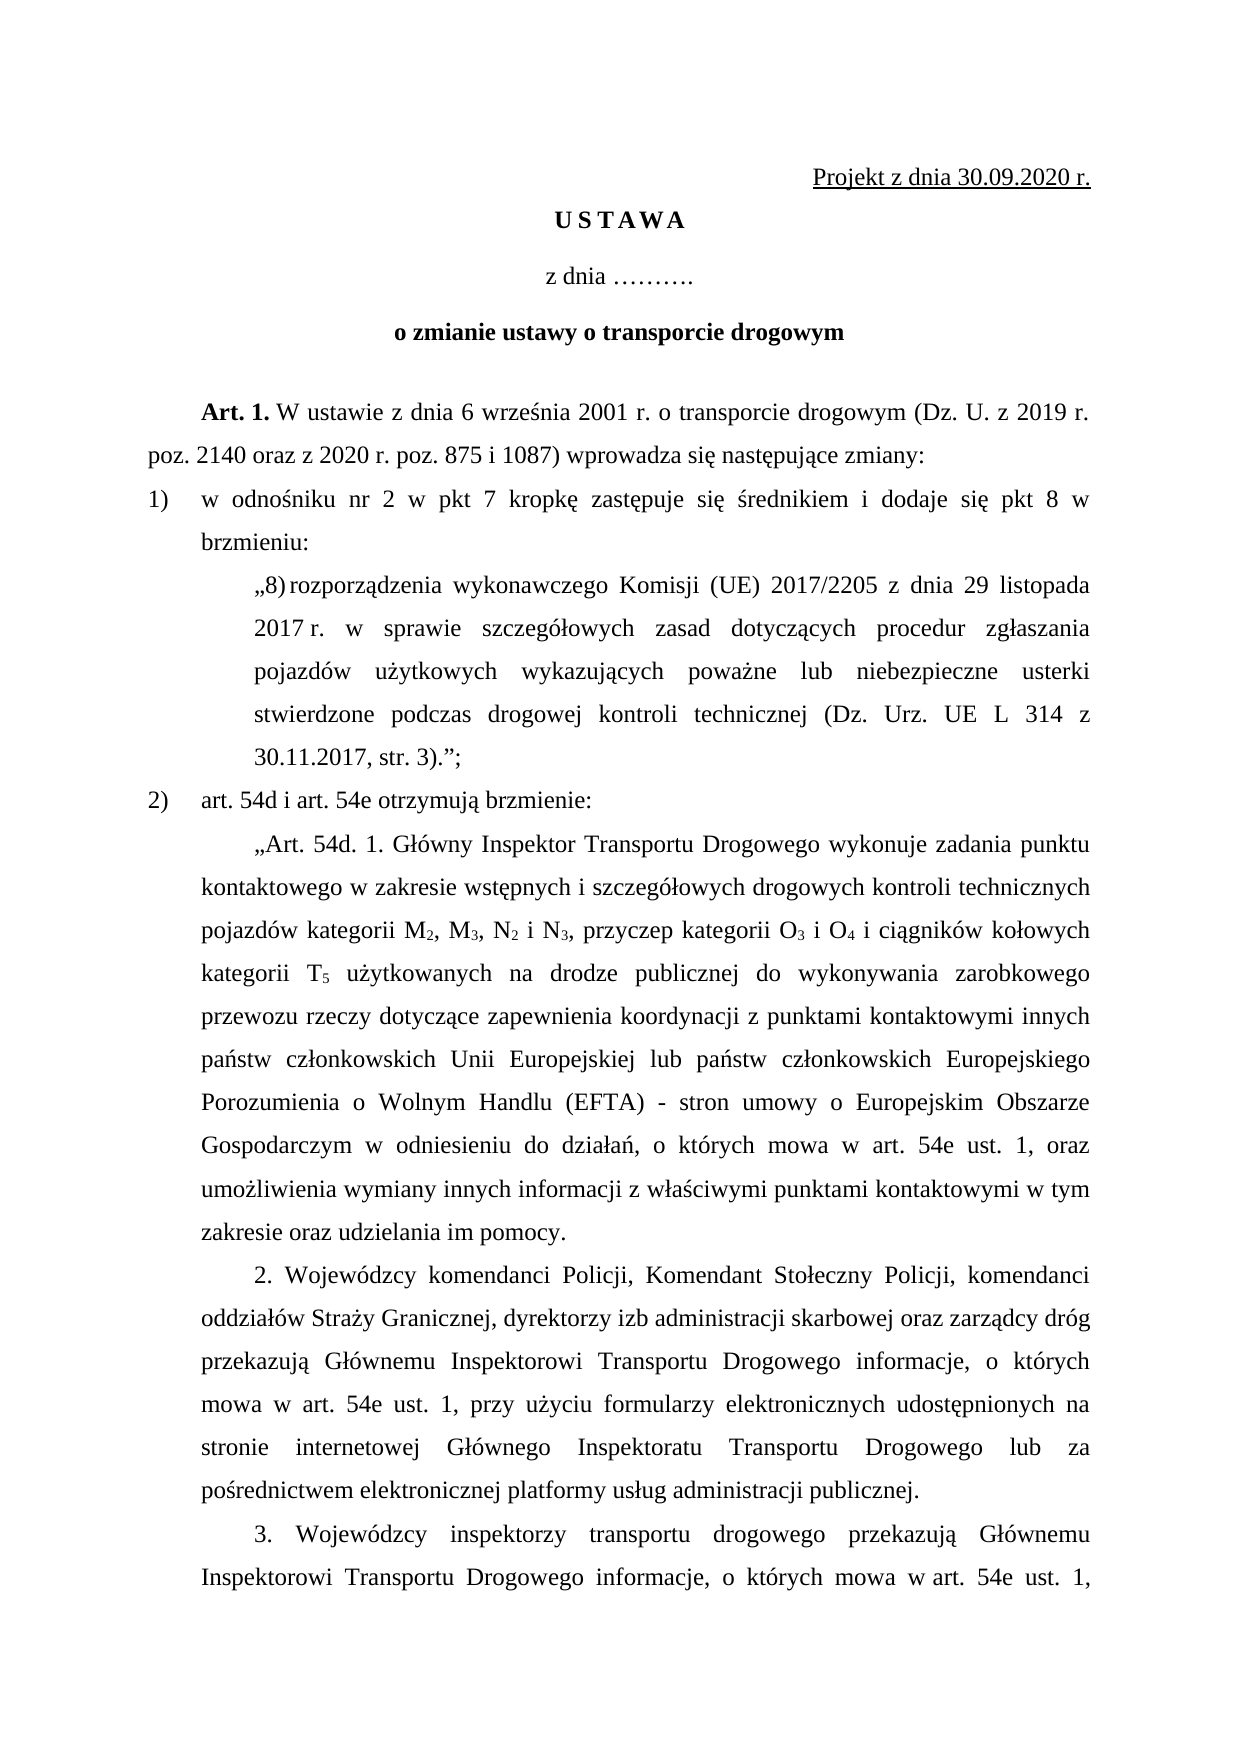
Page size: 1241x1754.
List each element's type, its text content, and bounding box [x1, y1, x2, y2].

text Art. 1. W ustawie z dnia 6 września 2001 r. o transporcie drogowym (Dz. U. z 2019 r. poz. 2140 oraz z 2020 r. poz. 875 i 1087) wprowadza się następujące zmiany: [148, 397, 1091, 469]
text Projekt z dnia 30.09.2020 r. [148, 162, 1091, 191]
text „8) rozporządzenia wykonawczego Komisji (UE) 2017/2205 z dnia 29 listopada 2017 r. w sprawie szczegółowych zasad dotyczących procedur zgłaszania pojazdów użytkowych wykazujących poważne lub niebezpieczne usterki stwierdzone podczas drogowej kontroli technicznej (Dz. Urz. UE L 314 z 30.11.2017, str. 3).”; [254, 570, 1091, 771]
text 2. Wojewódzcy komendanci Policji, Komendant Stołeczny Policji, komendanci oddziałów Straży Granicznej, dyrektorzy izb administracji skarbowej oraz zarządcy dróg przekazują Głównemu Inspektorowi Transportu Drogowego informacje, o których mowa w art. 54e ust. 1, przy użyciu formularzy elektronicznych udostępnionych na stronie internetowej Głównego Inspektoratu Transportu Drogowego lub za pośrednictwem elektronicznej platformy usług administracji publicznej. [201, 1260, 1091, 1504]
text Ustawa [148, 206, 1091, 234]
text „Art. 54d. 1. Główny Inspektor Transportu Drogowego wykonuje zadania punktu kontaktowego w zakresie wstępnych i szczegółowych drogowych kontroli technicznych pojazdów kategorii M2, M3, N2 i N3, przyczep kategorii O3 i O4 i ciągników kołowych kategorii T5 użytkowanych na drodze publicznej do wykonywania zarobkowego przewozu rzeczy dotyczące zapewnienia koordynacji z punktami kontaktowymi innych państw członkowskich Unii Europejskiej lub państw członkowskich Europejskiego Porozumienia o Wolnym Handlu (EFTA) - stron umowy o Europejskim Obszarze Gospodarczym w odniesieniu do działań, o których mowa w art. 54e ust. 1, oraz umożliwienia wymiany innych informacji z właściwymi punktami kontaktowymi w tym zakresie oraz udzielania im pomocy. [201, 829, 1091, 1246]
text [201, 1519, 1091, 1591]
text 1) w odnośniku nr 2 w pkt 7 kropkę zastępuje się średnikiem i dodaje się pkt 8 w brzmieniu: [148, 484, 1091, 556]
text 2) art. 54d i art. 54e otrzymują brzmienie: [148, 786, 1091, 814]
text o zmianie ustawy o transporcie drogowym [148, 317, 1091, 346]
text z dnia ………. [148, 261, 1091, 290]
